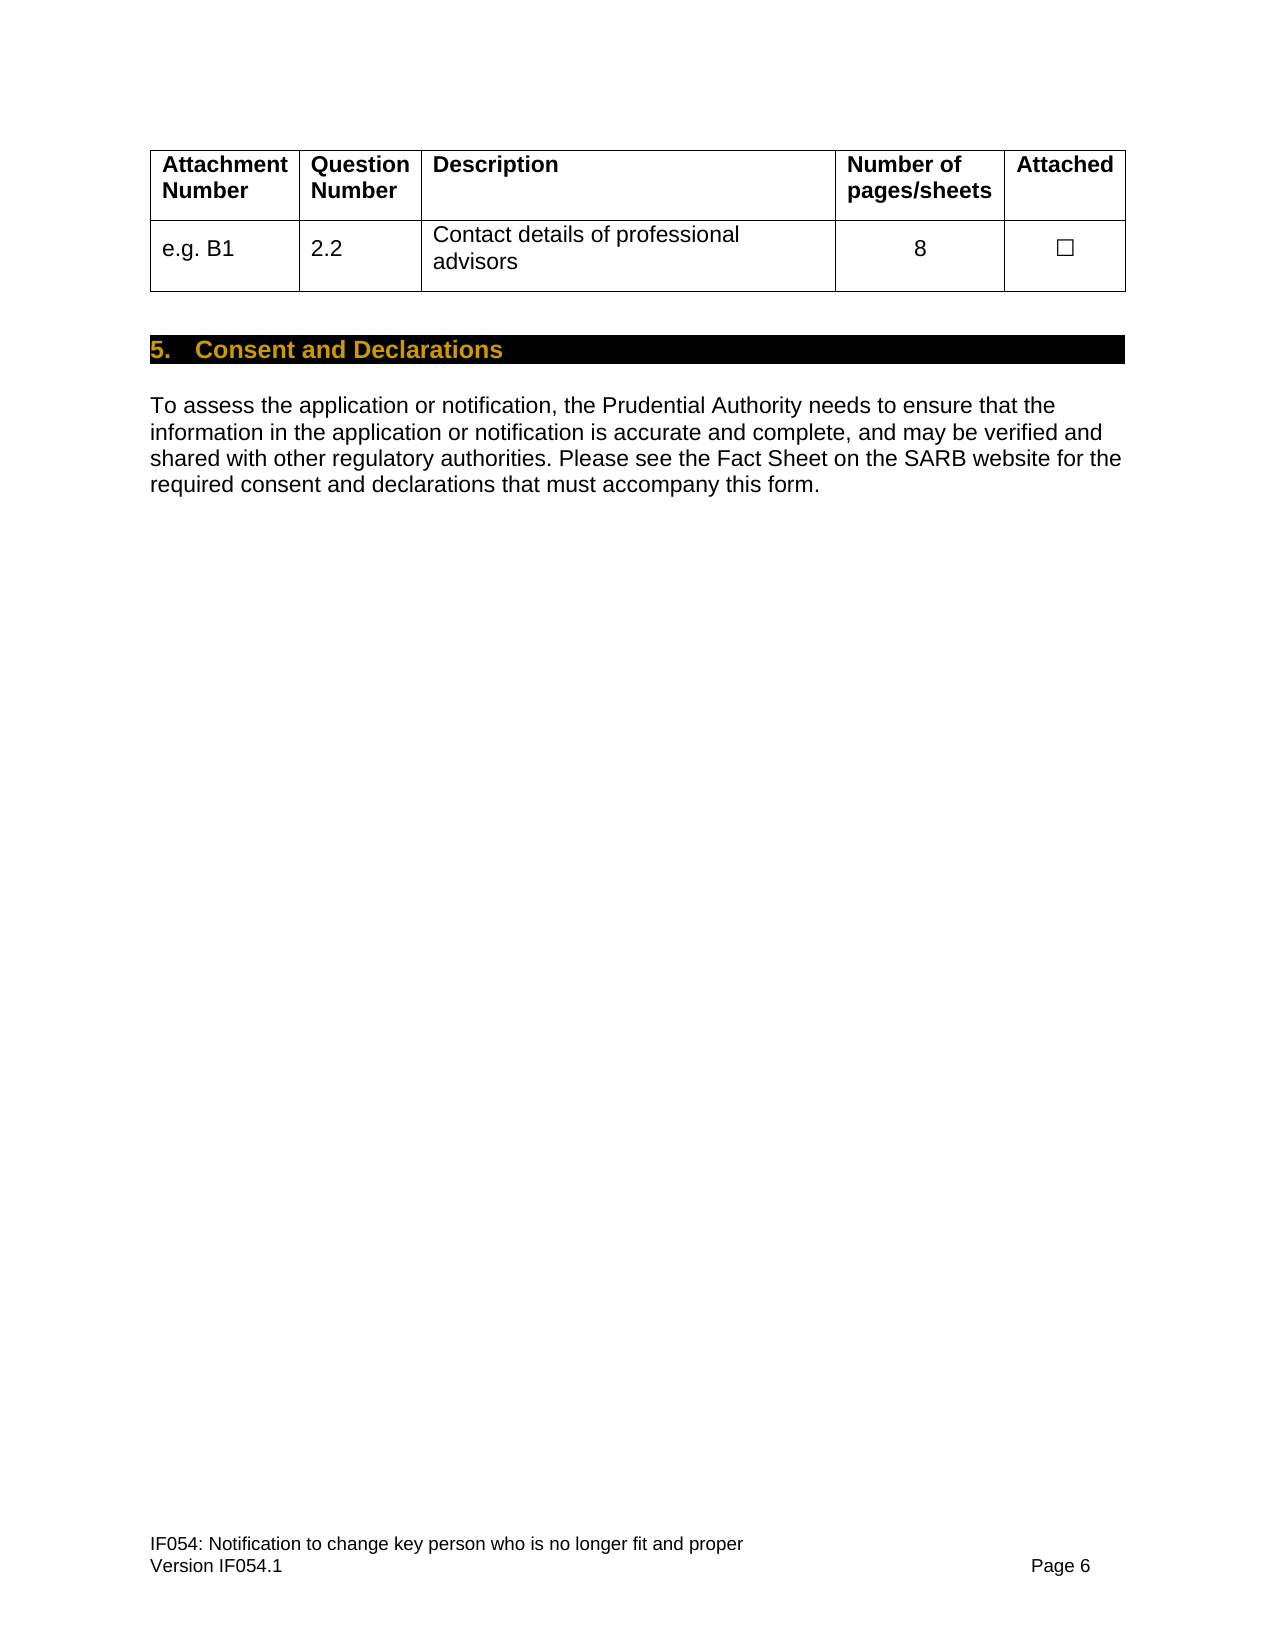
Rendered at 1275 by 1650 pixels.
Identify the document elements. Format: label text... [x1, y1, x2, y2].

table_cell 2.2 [300, 221, 421, 291]
table_cell 8 [836, 221, 1004, 291]
table_header Question Number [300, 151, 421, 220]
table_header Attached [1005, 151, 1125, 220]
table_cell [1005, 221, 1125, 291]
subtitle Consent and Declarations [150, 335, 1125, 364]
table_header Number of pages/sheets [836, 151, 1004, 220]
table_header Description [422, 151, 835, 220]
table_cell Contact details of professional advisors [422, 221, 835, 291]
text To assess the application or notification, the Prudential Authority needs to ensure that the information in the application or notification is accurate and complete, and may be verified and shared with other regulatory authorities. Please see the Fact Sheet on the SARB website for the required consent and declarations that must accompany this form. [150, 392, 1125, 498]
table_cell e.g. B1 [151, 221, 299, 291]
table_header Attachment Number [151, 151, 299, 220]
